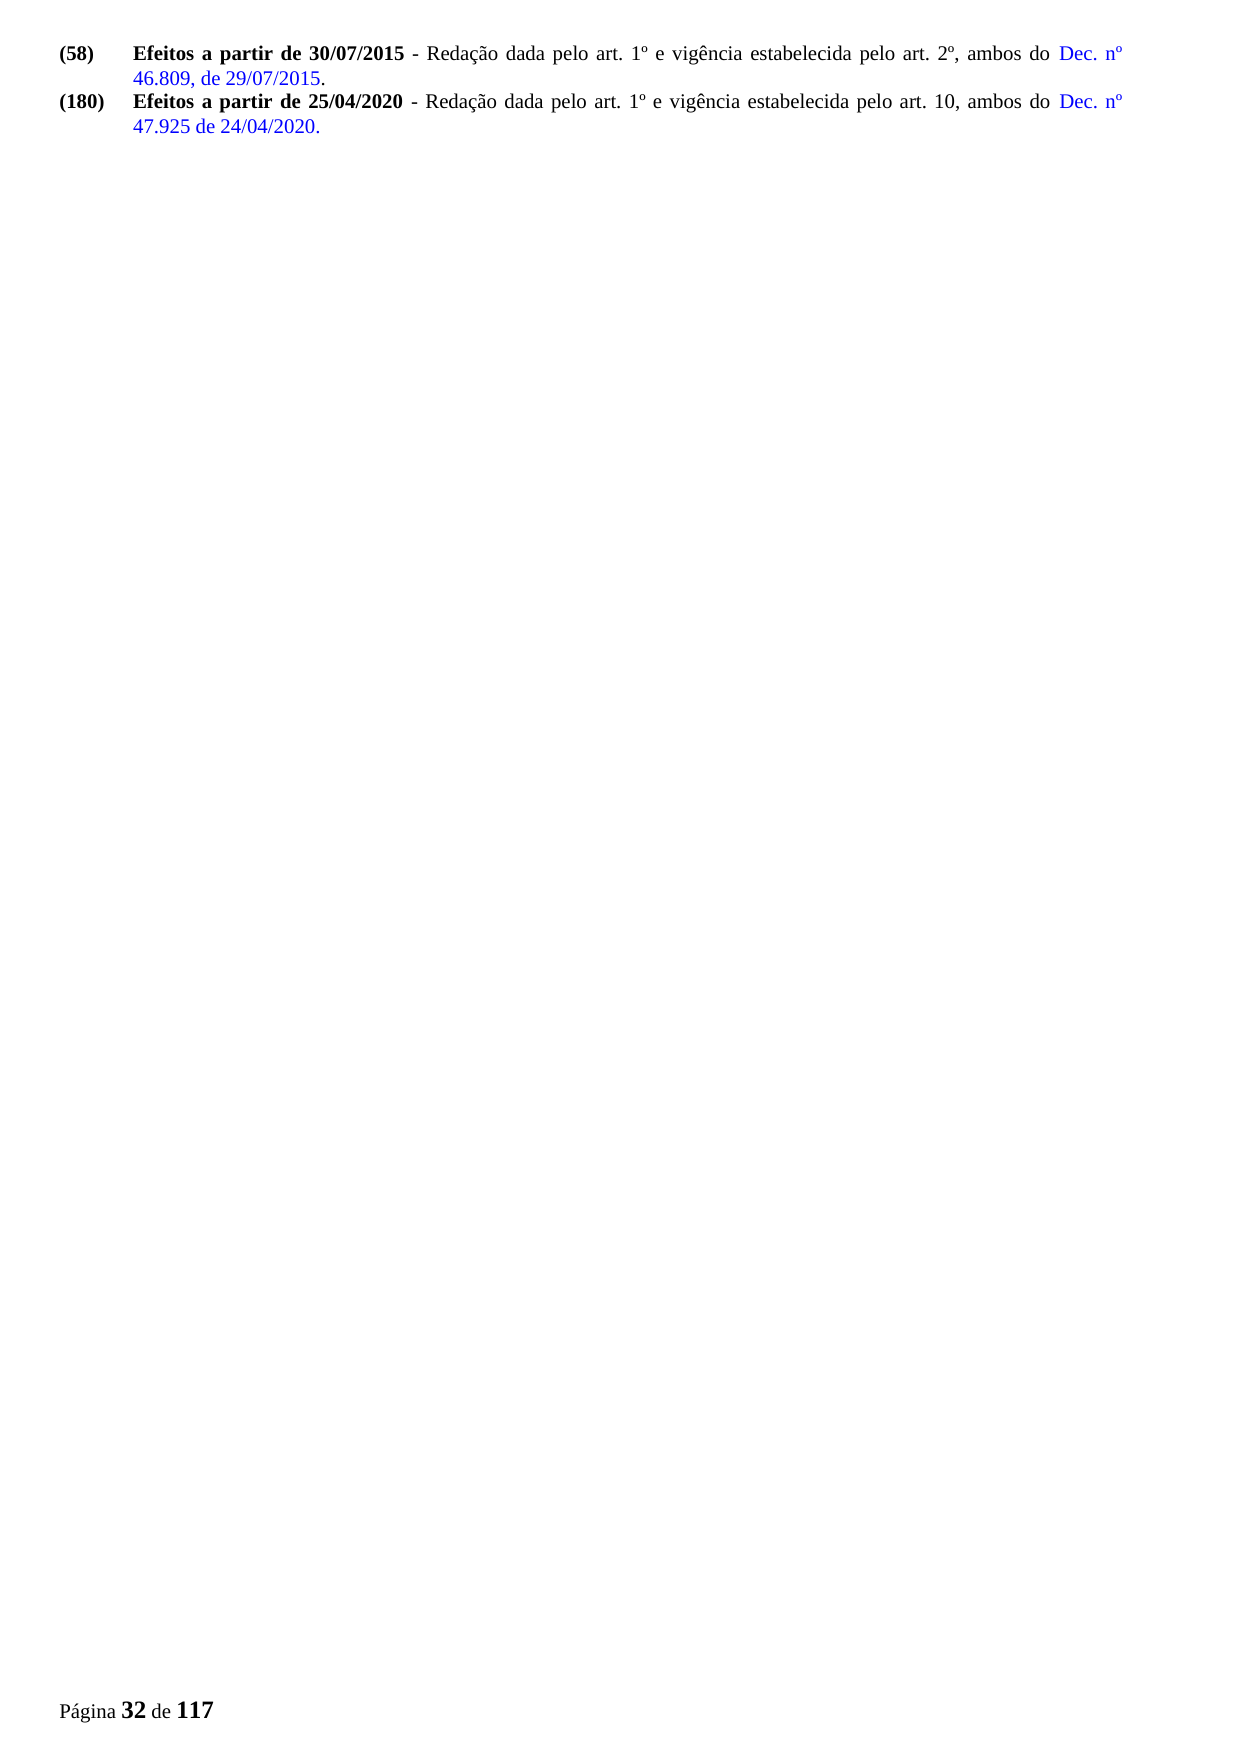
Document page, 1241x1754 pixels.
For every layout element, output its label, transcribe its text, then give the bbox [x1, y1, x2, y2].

text (180) Efeitos a partir de 25/04/2020 - Redação dada pelo art. 1º e vigência estabelecida pelo art. 10, ambos do Dec. nº 47.925 de 24/04/2020. [59, 89, 1122, 138]
text (58) Efeitos a partir de 30/07/2015 - Redação dada pelo art. 1º e vigência estabelecida pelo art. 2º, ambos do Dec. nº 46.809, de 29/07/2015. [59, 41, 1122, 89]
